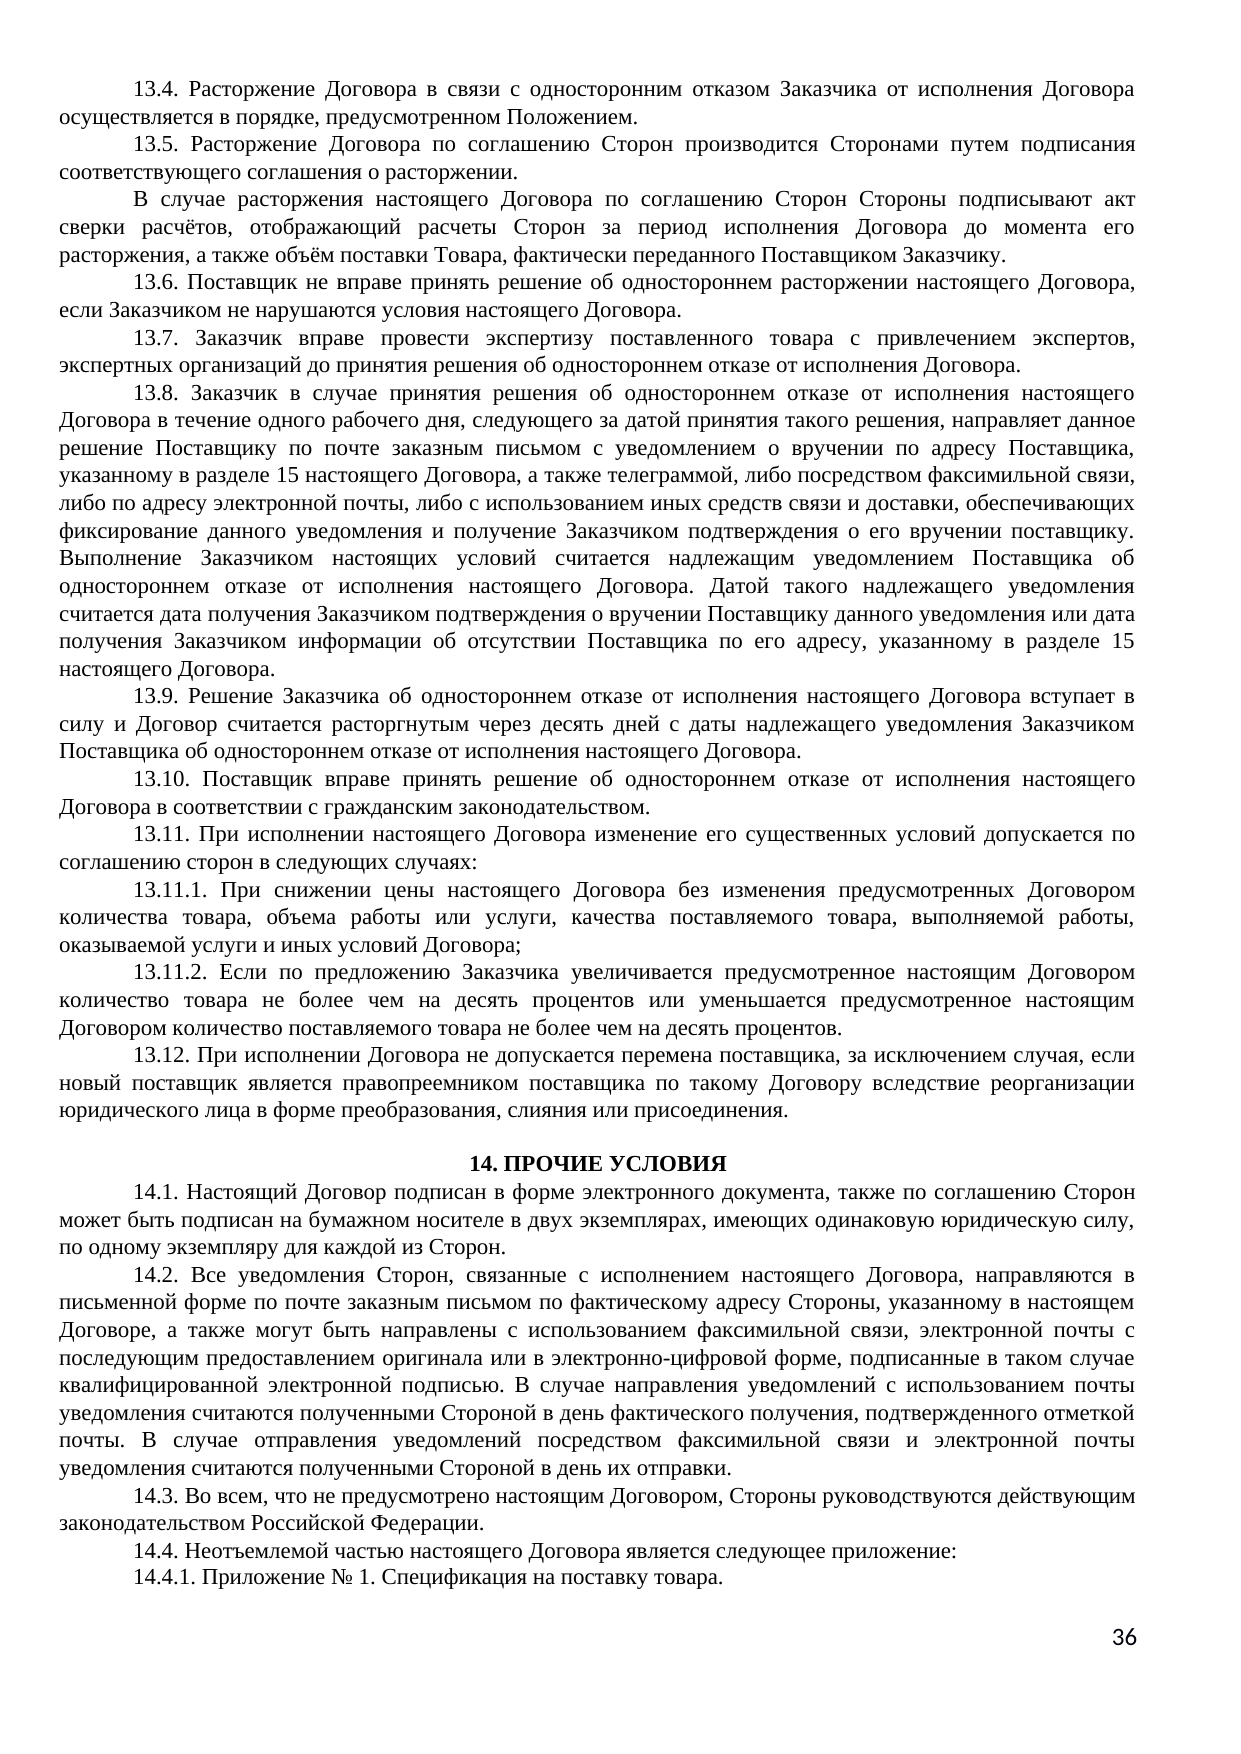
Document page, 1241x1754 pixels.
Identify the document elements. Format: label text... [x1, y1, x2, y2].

text 13.11.2. Если по предложению Заказчика увеличивается предусмотренное настоящим Договором количество товара не более чем на десять процентов или уменьшается предусмотренное настоящим Договором количество поставляемого товара не более чем на десять процентов. [59, 957, 1137, 1040]
text 14.3. Во всем, что не предусмотрено настоящим Договором, Стороны руководствуются действующим законодательством Российской Федерации. [59, 1480, 1137, 1536]
text 14. ПРОЧИЕ УСЛОВИЯ [59, 1149, 1137, 1177]
text 14.4. Неотъемлемой частью настоящего Договора является следующее приложение: [59, 1536, 1137, 1563]
text 13.5. Расторжение Договора по соглашению Сторон производится Сторонами путем подписания соответствующего соглашения о расторжении. [59, 129, 1137, 184]
text 14.2. Все уведомления Сторон, связанные с исполнением настоящего Договора, направляются в письменной форме по почте заказным письмом по фактическому адресу Стороны, указанному в настоящем Договоре, а также могут быть направлены с использованием факсимильной связи, электронной почты с последующим предоставлением оригинала или в электронно-цифровой форме, подписанные в таком случае квалифицированной электронной подписью. В случае направления уведомлений с использованием почты уведомления считаются полученными Стороной в день фактического получения, подтвержденного отметкой почты. В случае отправления уведомлений посредством факсимильной связи и электронной почты уведомления считаются полученными Стороной в день их отправки. [59, 1259, 1137, 1480]
text В случае расторжения настоящего Договора по соглашению Сторон Стороны подписывают акт сверки расчётов, отображающий расчеты Сторон за период исполнения Договора до момента его расторжения, а также объём поставки Товара, фактически переданного Поставщиком Заказчику. [59, 184, 1137, 267]
text 13.4. Расторжение Договора в связи с односторонним отказом Заказчика от исполнения Договора осуществляется в порядке, предусмотренном Положением. [59, 74, 1137, 129]
text 13.11. При исполнении настоящего Договора изменение его существенных условий допускается по соглашению сторон в следующих случаях: [59, 819, 1137, 874]
text 13.12. При исполнении Договора не допускается перемена поставщика, за исключением случая, если новый поставщик является правопреемником поставщика по такому Договору вследствие реорганизации юридического лица в форме преобразования, слияния или присоединения. [59, 1040, 1137, 1123]
text 13.9. Решение Заказчика об одностороннем отказе от исполнения настоящего Договора вступает в силу и Договор считается расторгнутым через десять дней с даты надлежащего уведомления Заказчиком Поставщика об одностороннем отказе от исполнения настоящего Договора. [59, 681, 1137, 764]
text 14.4.1. Приложение № 1. Спецификация на поставку товара. [59, 1563, 1137, 1589]
text 14.1. Настоящий Договор подписан в форме электронного документа, также по соглашению Сторон может быть подписан на бумажном носителе в двух экземплярах, имеющих одинаковую юридическую силу, по одному экземпляру для каждой из Сторон. [59, 1177, 1137, 1259]
text 13.8. Заказчик в случае принятия решения об одностороннем отказе от исполнения настоящего Договора в течение одного рабочего дня, следующего за датой принятия такого решения, направляет данное решение Поставщику по почте заказным письмом с уведомлением о вручении по адресу Поставщика, указанному в разделе 15 настоящего Договора, а также телеграммой, либо посредством факсимильной связи, либо по адресу электронной почты, либо с использованием иных средств связи и доставки, обеспечивающих фиксирование данного уведомления и получение Заказчиком подтверждения о его вручении поставщику. Выполнение Заказчиком настоящих условий считается надлежащим уведомлением Поставщика об одностороннем отказе от исполнения настоящего Договора. Датой такого надлежащего уведомления считается дата получения Заказчиком подтверждения о вручении Поставщику данного уведомления или дата получения Заказчиком информации об отсутствии Поставщика по его адресу, указанному в разделе 15 настоящего Договора. [59, 377, 1137, 681]
text 13.7. Заказчик вправе провести экспертизу поставленного товара с привлечением экспертов, экспертных организаций до принятия решения об одностороннем отказе от исполнения Договора. [59, 322, 1137, 377]
text 13.11.1. При снижении цены настоящего Договора без изменения предусмотренных Договором количества товара, объема работы или услуги, качества поставляемого товара, выполняемой работы, оказываемой услуги и иных условий Договора; [59, 874, 1137, 957]
text 13.6. Поставщик не вправе принять решение об одностороннем расторжении настоящего Договора, если Заказчиком не нарушаются условия настоящего Договора. [59, 267, 1137, 322]
text 13.10. Поставщик вправе принять решение об одностороннем отказе от исполнения настоящего Договора в соответствии с гражданским законодательством. [59, 764, 1137, 819]
